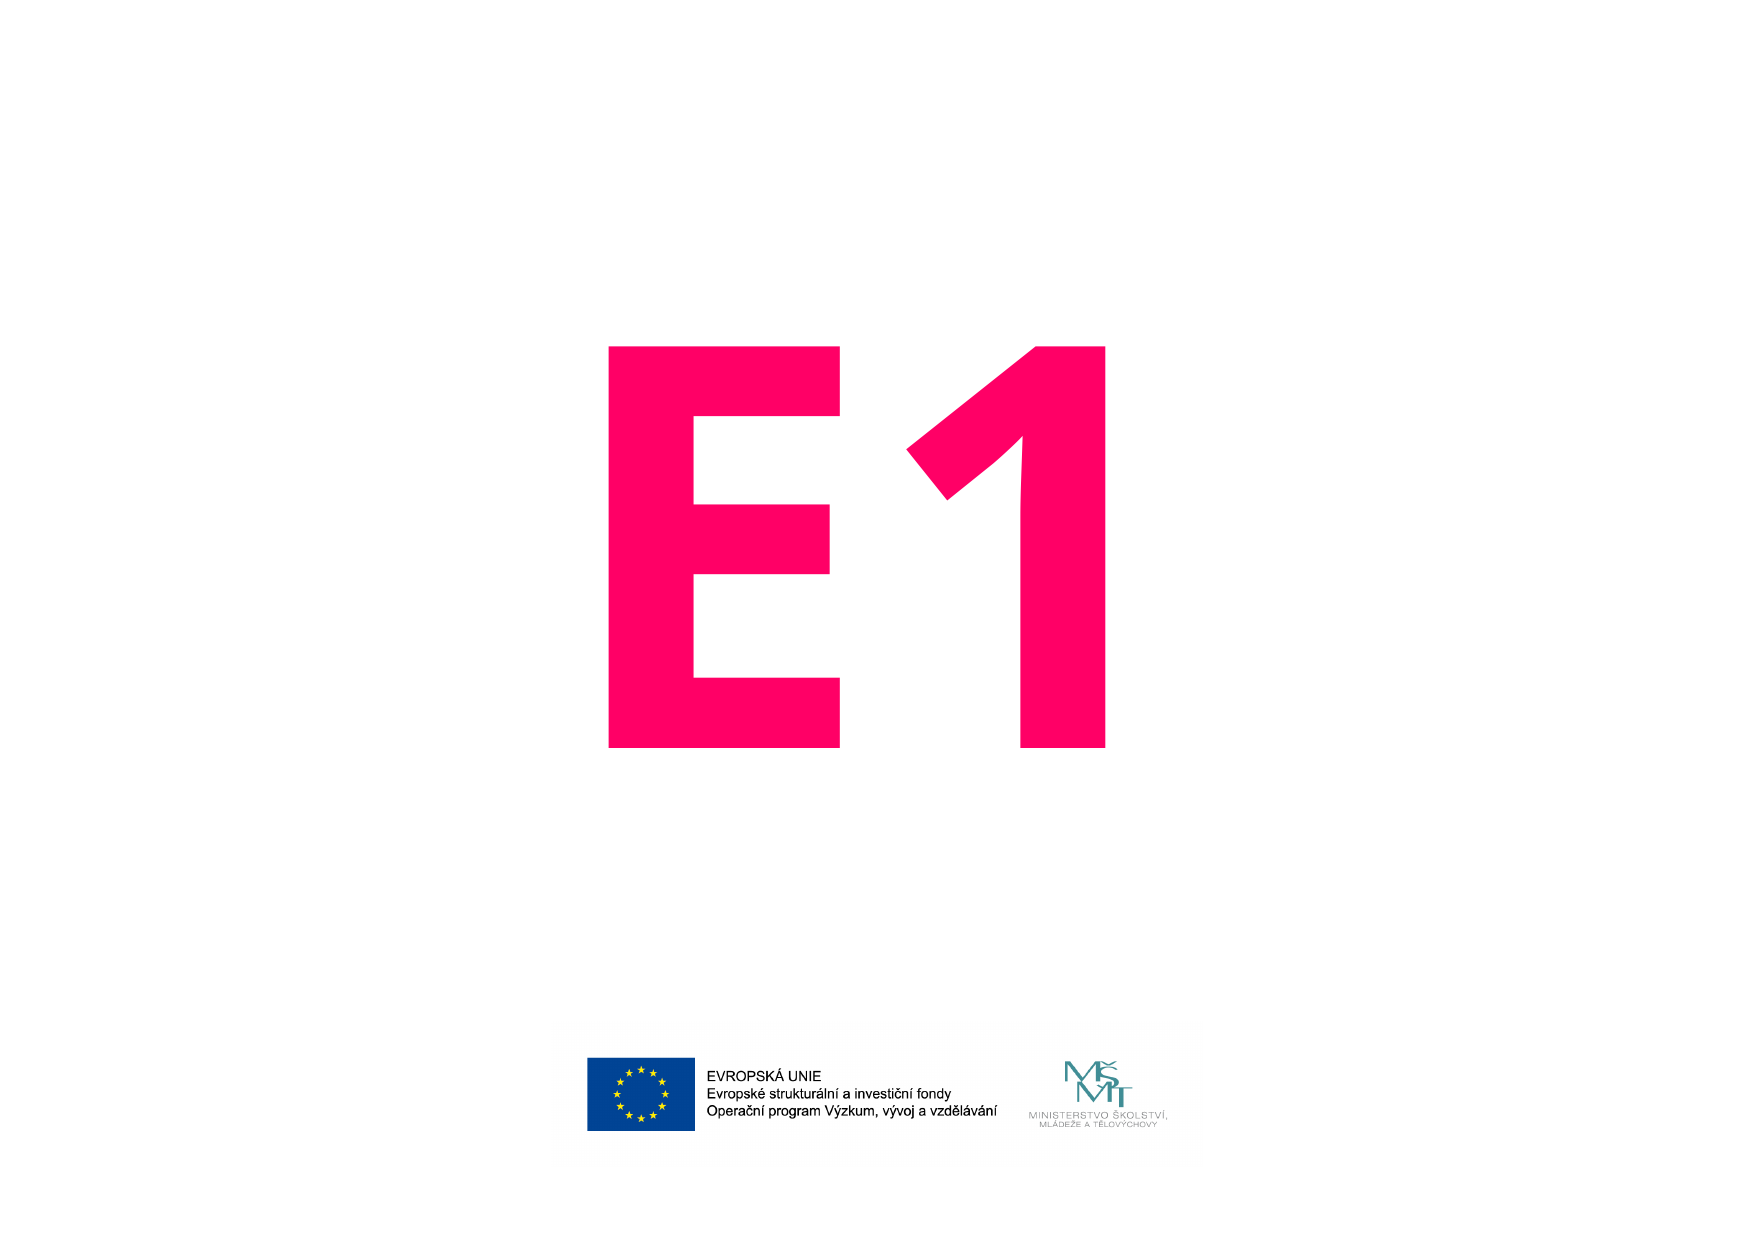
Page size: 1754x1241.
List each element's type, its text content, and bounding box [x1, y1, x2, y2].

picture [551, 1021, 1203, 1167]
text E1 [148, 148, 1606, 914]
